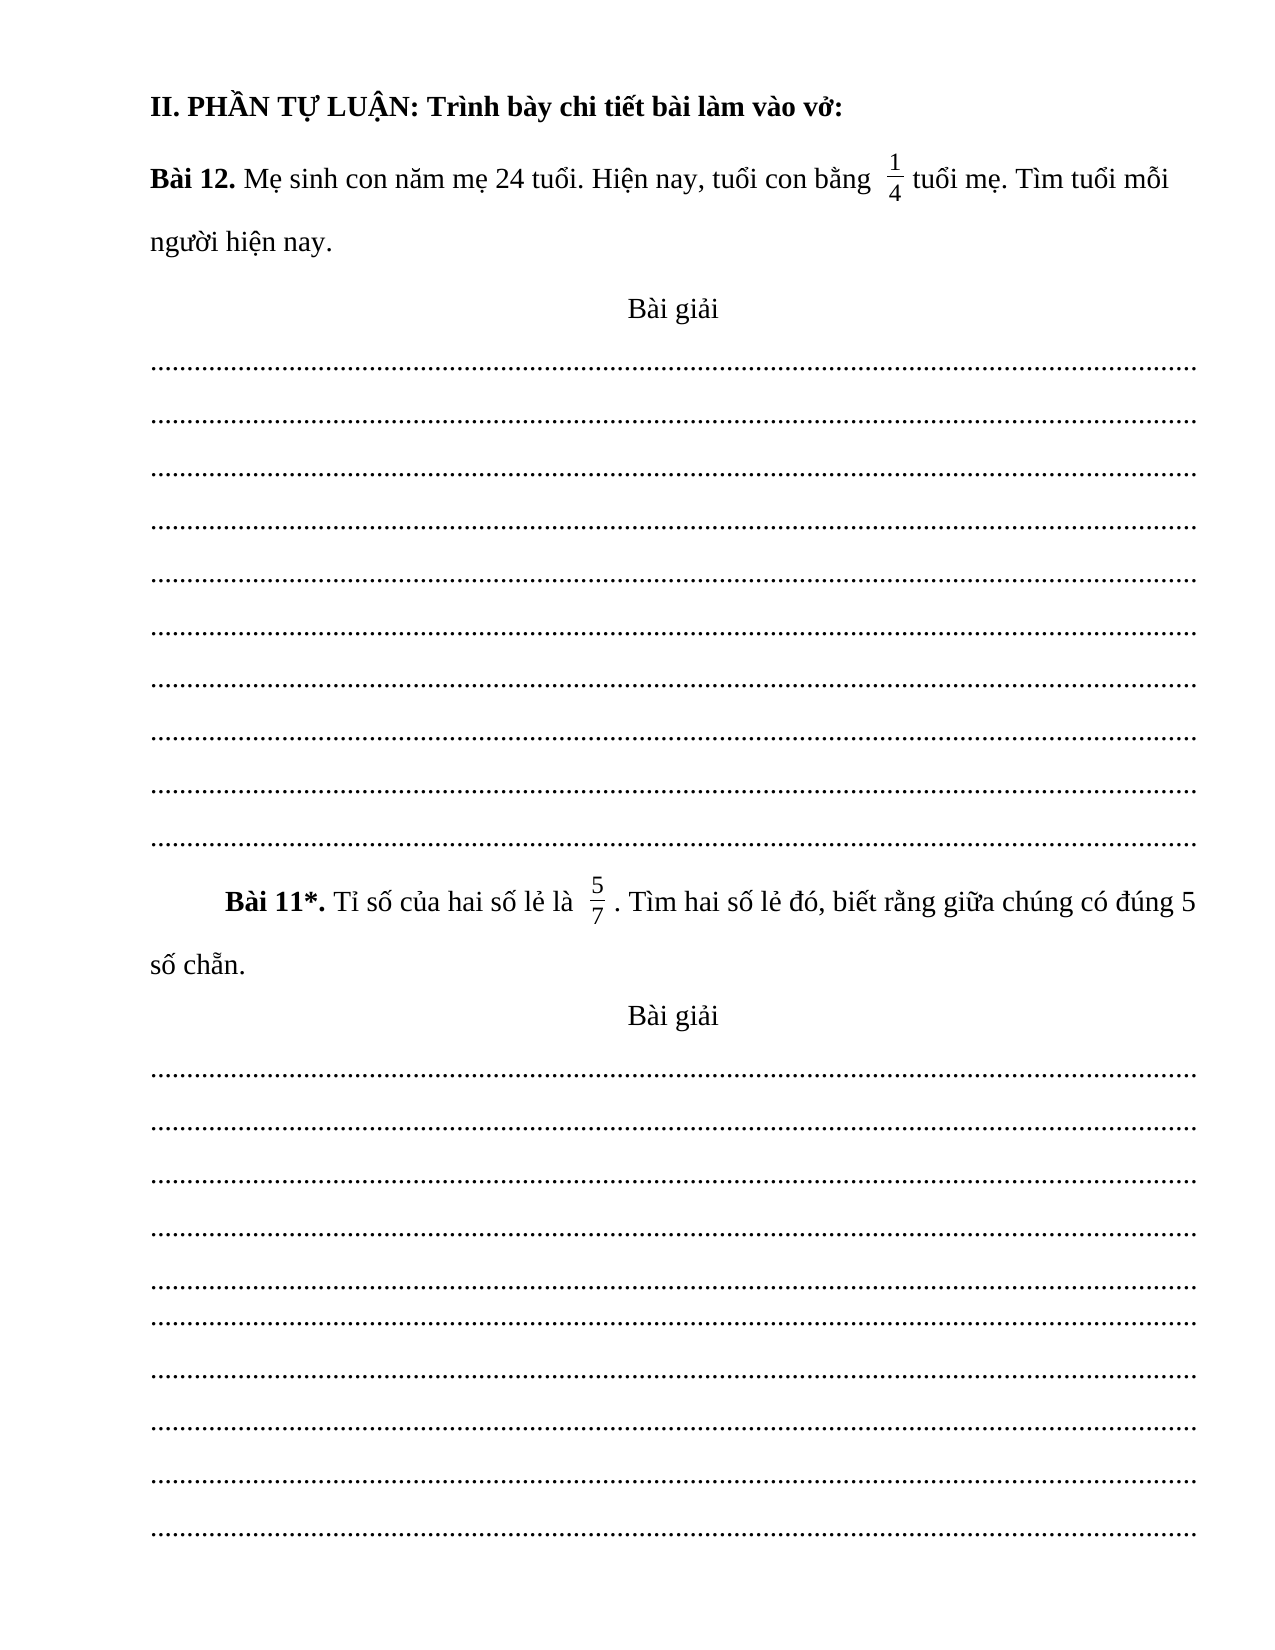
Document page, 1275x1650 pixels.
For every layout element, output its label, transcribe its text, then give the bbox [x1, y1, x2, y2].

text Bài giải [150, 291, 1196, 324]
text Bài 11*. Tỉ số của hai số lẻ là . Tìm hai số lẻ đó, biết rằng giữa chúng có đúng 5 số chẵn. [150, 872, 1196, 981]
text II. PHẦN TỰ LUẬN: Trình bày chi tiết bài làm vào vở: [150, 89, 1196, 122]
text Bài 12. Mẹ sinh con năm mẹ 24 tuổi. Hiện nay, tuổi con bằng tuổi mẹ. Tìm tuổi mỗi người hiện nay. [150, 148, 1196, 257]
text Bài giải [150, 998, 1196, 1031]
